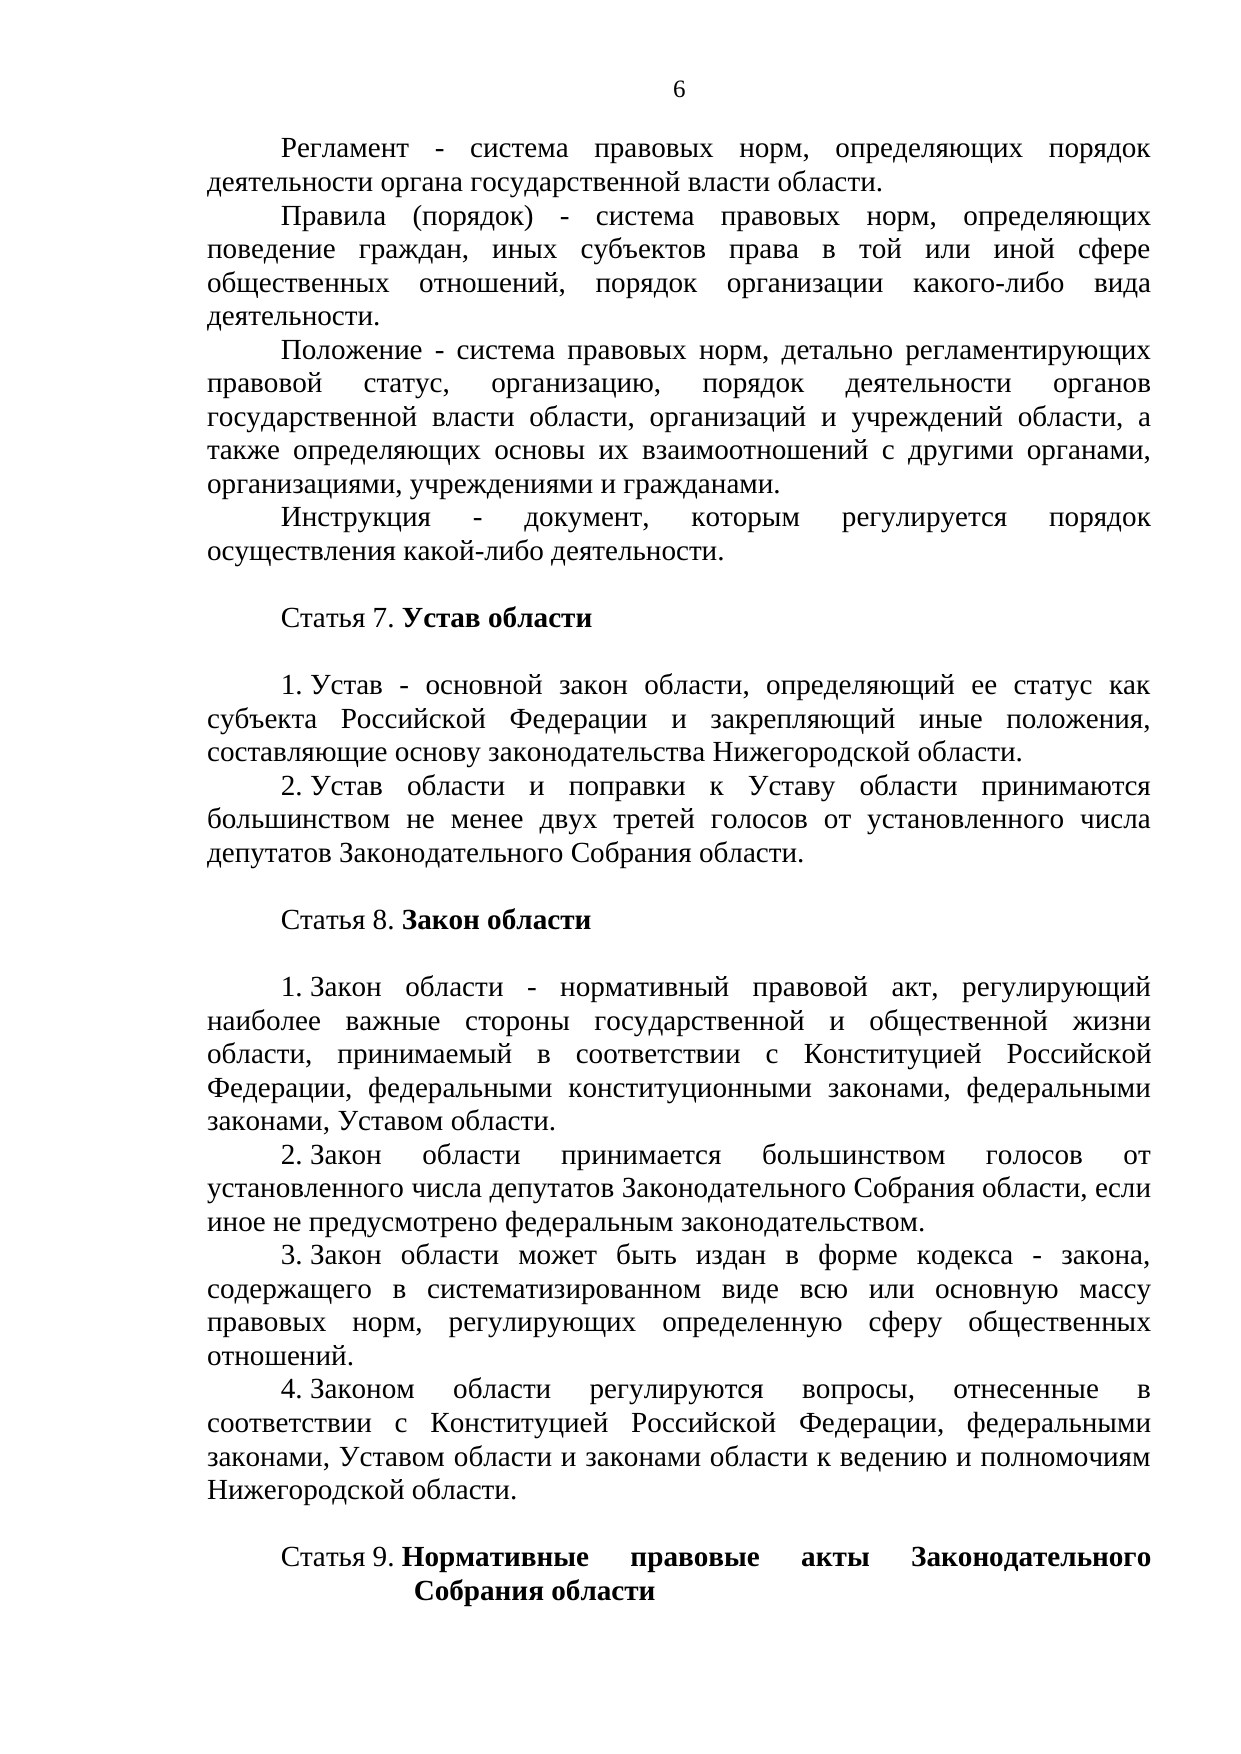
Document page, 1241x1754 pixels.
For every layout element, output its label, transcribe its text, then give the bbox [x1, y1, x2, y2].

text Статья 8. Закон области [281, 902, 1152, 936]
text Регламент - система правовых норм, определяющих порядок деятельности органа государственной власти области. [207, 131, 1152, 198]
text 2. Закон области принимается большинством голосов от установленного числа депутатов Законодательного Собрания области, если иное не предусмотрено федеральным законодательством. [207, 1137, 1152, 1237]
text Статья 9. Нормативные правовые акты Законодательного Собрания области [281, 1539, 1152, 1606]
text Статья 7. Устав области [281, 600, 1152, 634]
text 2. Устав области и поправки к Уставу области принимаются большинством не менее двух третей голосов от установленного числа депутатов Законодательного Собрания области. [207, 768, 1152, 868]
text 3. Закон области может быть издан в форме кодекса - закона, содержащего в систематизированном виде всю или основную массу правовых норм, регулирующих определенную сферу общественных отношений. [207, 1237, 1152, 1372]
text Инструкция - документ, которым регулируется порядок осуществления какой-либо деятельности. [207, 499, 1152, 567]
text 4. Законом области регулируются вопросы, отнесенные в соответствии с Конституцией Российской Федерации, федеральными законами, Уставом области и законами области к ведению и полномочиям Нижегородской области. [207, 1372, 1152, 1506]
text 1. Устав - основной закон области, определяющий ее статус как субъекта Российской Федерации и закрепляющий иные положения, составляющие основу законодательства Нижегородской области. [207, 667, 1152, 768]
text Положение - система правовых норм, детально регламентирующих правовой статус, организацию, порядок деятельности органов государственной власти области, организаций и учреждений области, а также определяющих основы их взаимоотношений с другими органами, организациями, учреждениями и гражданами. [207, 332, 1152, 499]
text 1. Закон области - нормативный правовой акт, регулирующий наиболее важные стороны государственной и общественной жизни области, принимаемый в соответствии с Конституцией Российской Федерации, федеральными конституционными законами, федеральными законами, Уставом области. [207, 969, 1152, 1137]
text Правила (порядок) - система правовых норм, определяющих поведение граждан, иных субъектов права в той или иной сфере общественных отношений, порядок организации какого-либо вида деятельности. [207, 198, 1152, 332]
